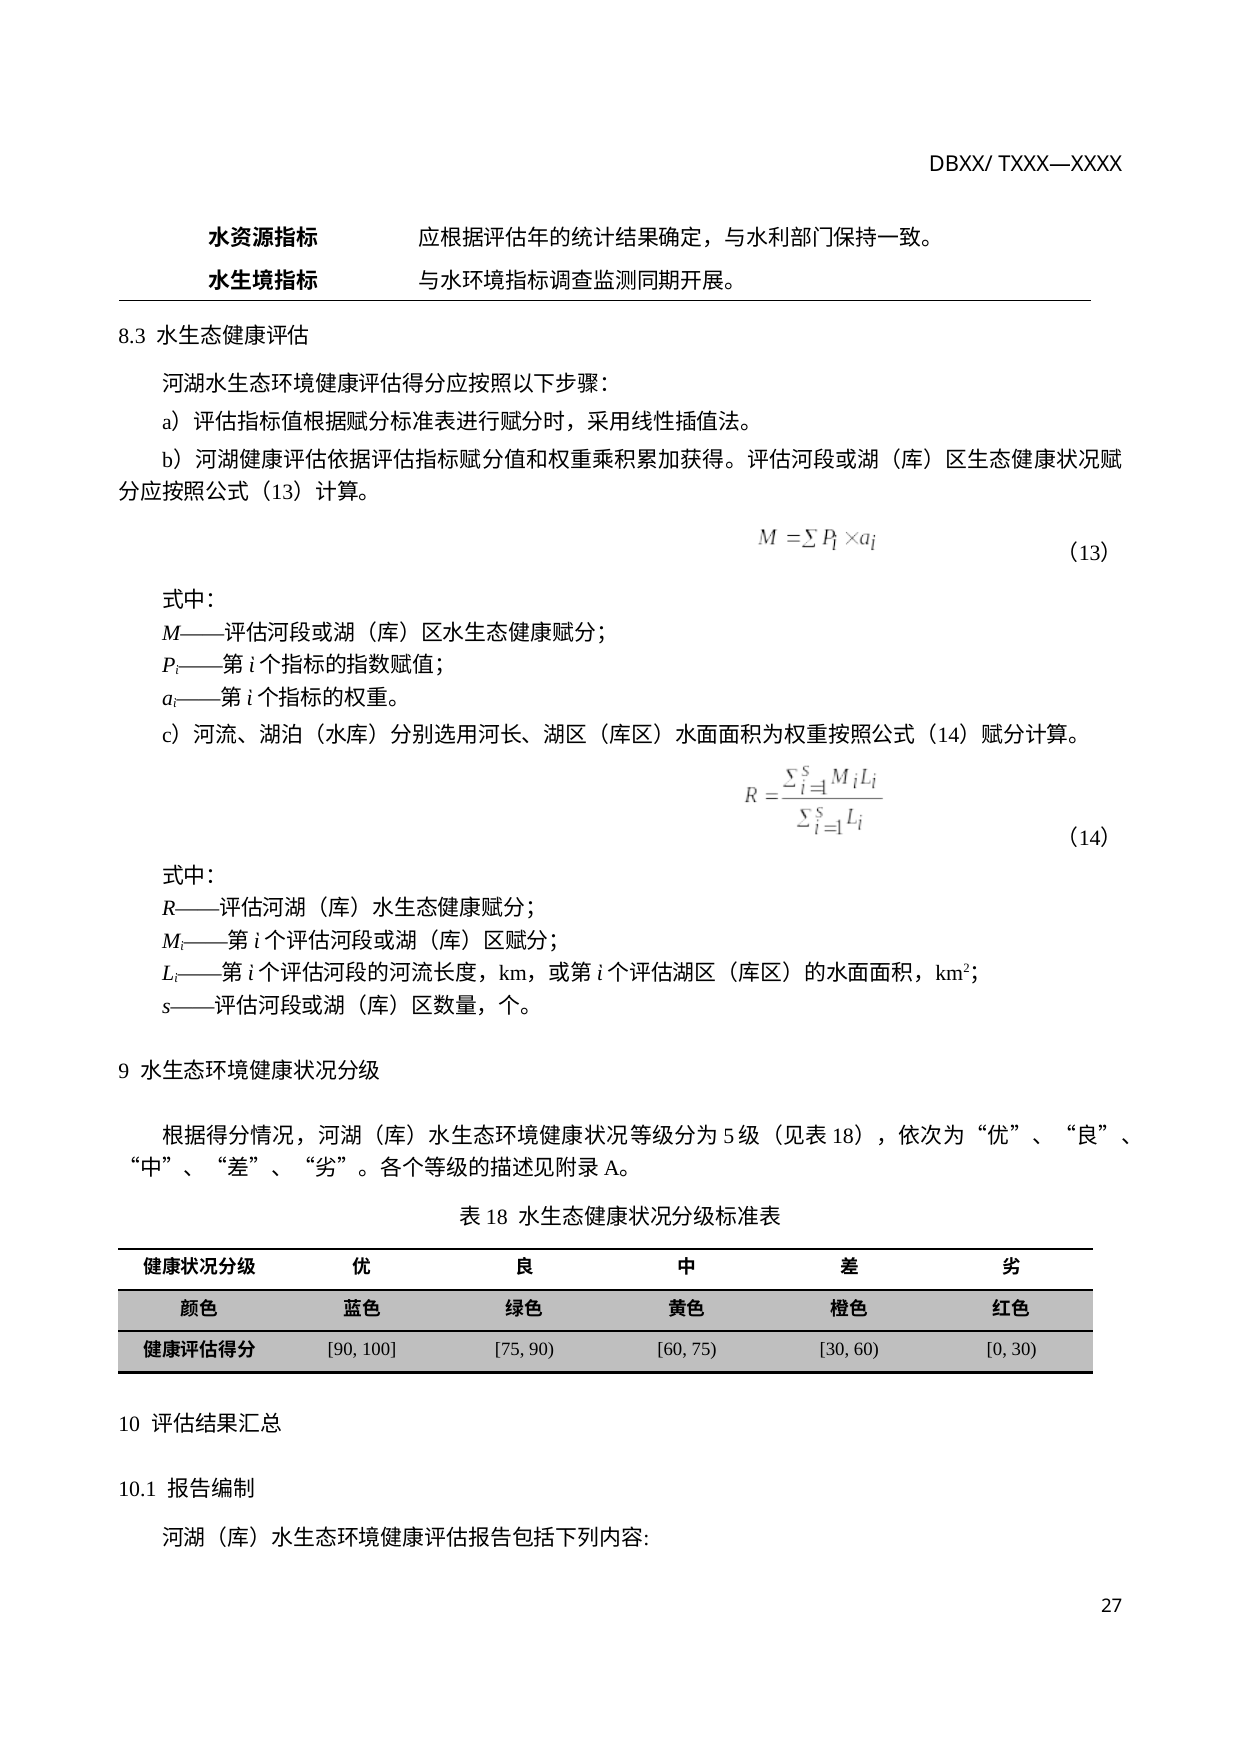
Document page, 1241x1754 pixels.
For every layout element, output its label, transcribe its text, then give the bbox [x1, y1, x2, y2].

table_cell [0, 30) [930, 1332, 1093, 1371]
table_header 差 [768, 1250, 930, 1289]
table_cell 应根据评估年的统计结果确定，与水利部门保持一致。 [407, 214, 1091, 257]
subtitle 10.1 报告编制 [118, 1471, 1122, 1503]
subtitle 9 水生态环境健康状况分级 [118, 1052, 1122, 1085]
text 河湖水生态环境健康评估得分应按照以下步骤： [118, 366, 1122, 398]
list 河湖健康评估依据评估指标赋分值和权重乘积累加获得。评估河段或湖（库）区生态健康状况赋分应按照公式（13）计算。 [118, 441, 1122, 506]
table_header 优 [281, 1250, 443, 1289]
subtitle 8.3 水生态健康评估 [118, 317, 1122, 350]
table_cell 与水环境指标调查监测同期开展。 [407, 257, 1091, 300]
table_header 劣 [930, 1250, 1093, 1289]
table_header 健康状况分级 [118, 1250, 281, 1289]
text 式中： [118, 582, 1122, 614]
text R——评估河湖（库）水生态健康赋分； [118, 890, 1122, 922]
table_cell 橙色 [768, 1291, 930, 1330]
list 河流、湖泊（水库）分别选用河长、湖区（库区）水面面积为权重按照公式（14）赋分计算。 [118, 717, 1122, 749]
text 根据得分情况，河湖（库）水生态环境健康状况等级分为5级（见表18），依次为“优”、“良”、“中”、“差”、“劣”。各个等级的描述见附录A。 [118, 1117, 1122, 1182]
table_header 良 [443, 1250, 605, 1289]
text Lὶ——第ὶ个评估河段的河流长度，km，或第ὶ个评估湖区（库区）的水面面积，km2； [118, 955, 1122, 987]
text Mὶ——第ὶ个评估河段或湖（库）区赋分； [118, 922, 1122, 955]
title 表18 水生态健康状况分级标准表 [118, 1199, 1122, 1231]
text Pὶ——第ὶ个指标的指数赋值； [118, 647, 1122, 679]
text （13） [118, 512, 1122, 577]
table_cell [75, 90) [443, 1332, 605, 1371]
table_cell 水资源指标 [119, 214, 407, 257]
table_cell [30, 60) [768, 1332, 930, 1371]
text 河湖（库）水生态环境健康评估报告包括下列内容: [118, 1520, 1122, 1552]
table_cell [90, 100] [281, 1332, 443, 1371]
table_cell 颜色 [118, 1291, 281, 1330]
table_cell 水生境指标 [119, 257, 407, 300]
text 式中： [118, 857, 1122, 890]
table_cell 绿色 [443, 1291, 605, 1330]
text M——评估河段或湖（库）区水生态健康赋分； [118, 614, 1122, 647]
table_cell 健康评估得分 [118, 1332, 281, 1371]
table_cell [60, 75) [605, 1332, 768, 1371]
text aὶ——第ὶ个指标的权重。 [118, 679, 1122, 712]
subtitle 10 评估结果汇总 [118, 1406, 1122, 1438]
list 评估指标值根据赋分标准表进行赋分时，采用线性插值法。 [118, 404, 1122, 436]
table_header 中 [605, 1250, 768, 1289]
text s——评估河段或湖（库）区数量，个。 [118, 987, 1122, 1020]
text （14） [118, 755, 1122, 852]
table_cell 黄色 [605, 1291, 768, 1330]
table_cell 红色 [930, 1291, 1093, 1330]
table_cell 蓝色 [281, 1291, 443, 1330]
